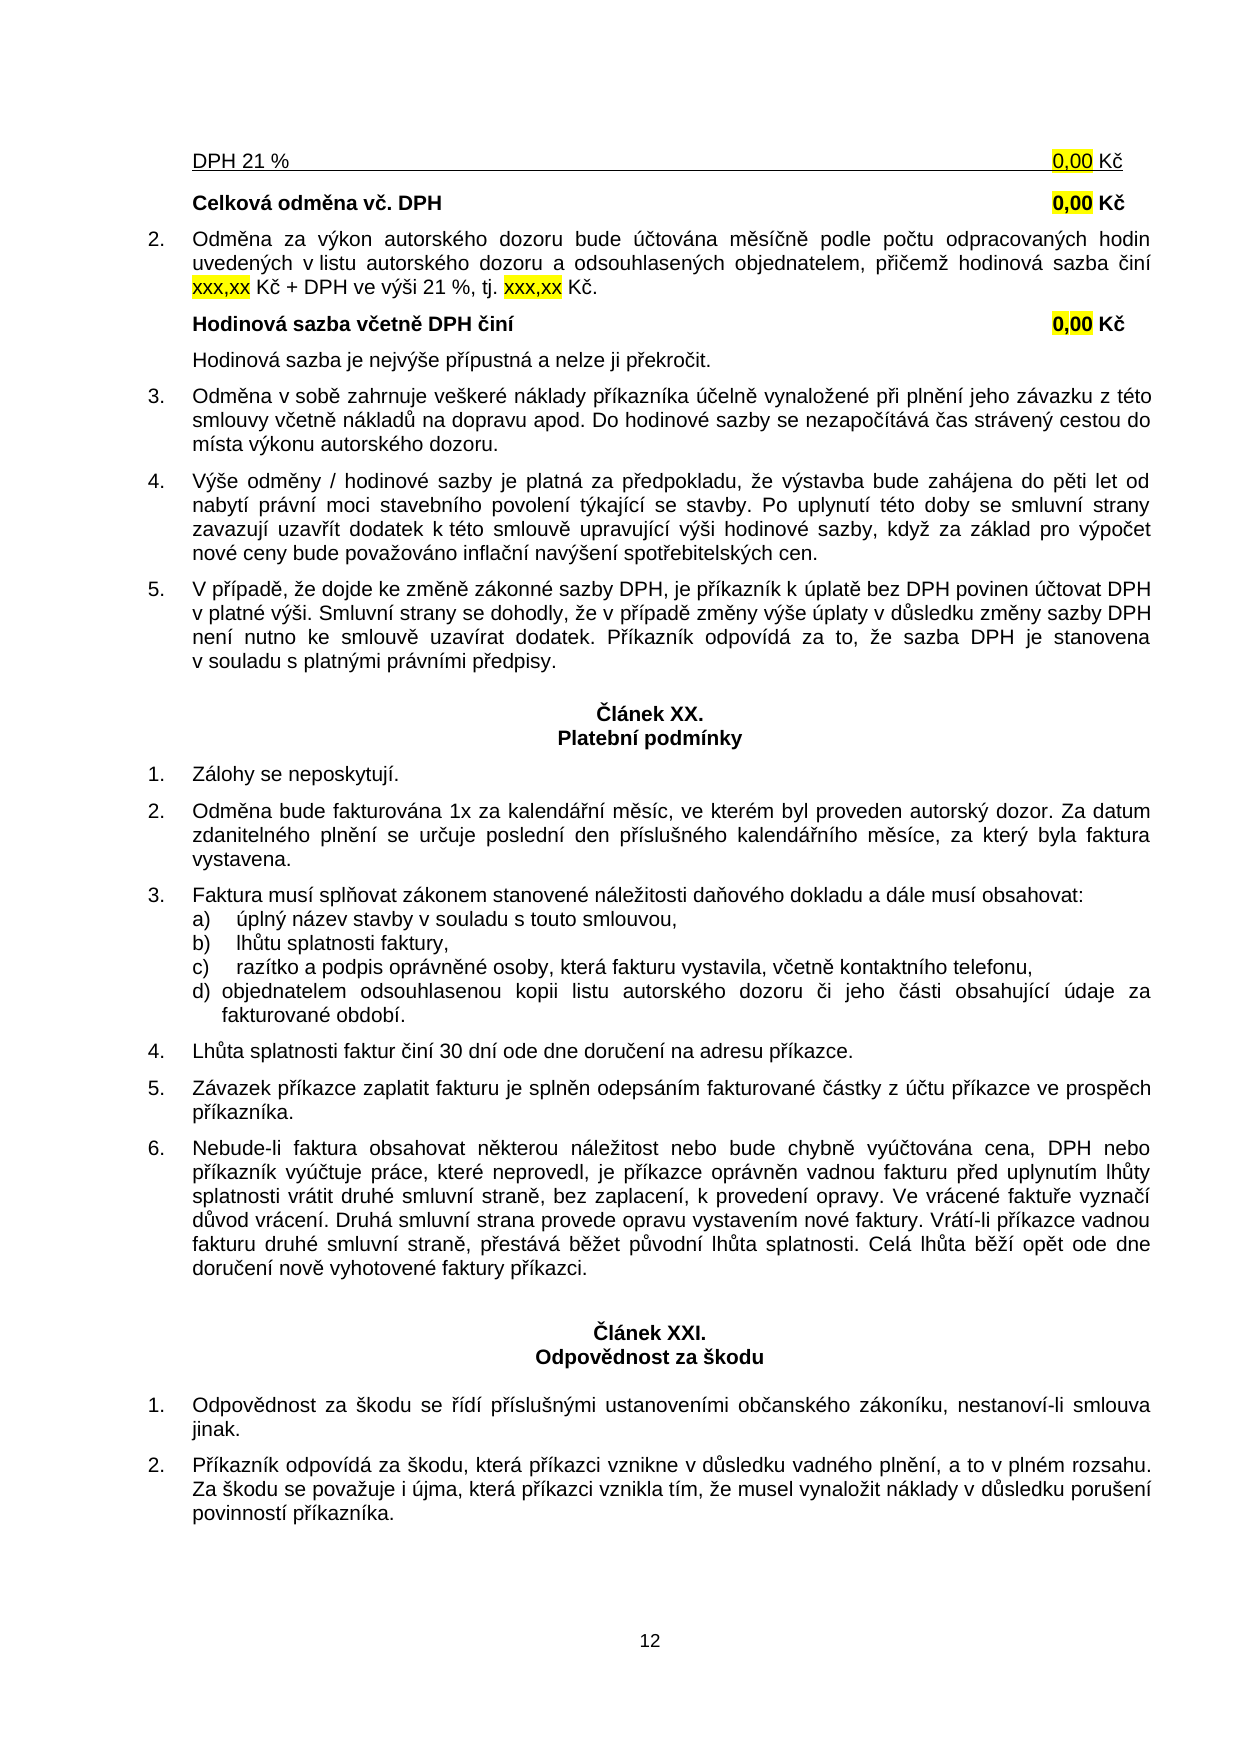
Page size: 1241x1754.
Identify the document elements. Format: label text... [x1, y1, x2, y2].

list Nebude-li faktura obsahovat některou náležitost nebo bude chybně vyúčtována cena, DPH nebo příkazník vyúčtuje práce, které neprovedl, je příkazce oprávněn vadnou fakturu před uplynutím lhůty splatnosti vrátit druhé smluvní straně, bez zaplacení, k provedení opravy. Ve vrácené faktuře vyznačí důvod vrácení. Druhá smluvní strana provede opravu vystavením nové faktury. Vrátí-li příkazce vadnou fakturu druhé smluvní straně, přestává běžet původní lhůta splatnosti. Celá lhůta běží opět ode dne doručení nově vyhotovené faktury příkazci. [148, 1136, 1152, 1280]
list Odpovědnost za škodu se řídí příslušnými ustanoveními občanského zákoníku, nestanoví-li smlouva jinak. [148, 1393, 1152, 1441]
list Výše odměny / hodinové sazby je platná za předpokladu, že výstavba bude zahájena do pěti let od nabytí právní moci stavebního povolení týkající se stavby. Po uplynutí této doby se smluvní strany zavazují uzavřít dodatek k této smlouvě upravující výši hodinové sazby, když za základ pro výpočet nové ceny bude považováno inflační navýšení spotřebitelských cen. [148, 469, 1152, 564]
text Článek XX. [148, 702, 1152, 726]
list Zálohy se neposkytují. [148, 762, 1152, 786]
list Odměna v sobě zahrnuje veškeré náklady příkazníka účelně vynaložené při plnění jeho závazku z této smlouvy včetně nákladů na dopravu apod. Do hodinové sazby se nezapočítává čas strávený cestou do místa výkonu autorského dozoru. [148, 384, 1152, 456]
text Odpovědnost za škodu [148, 1345, 1152, 1369]
list Odměna za výkon autorského dozoru bude účtována měsíčně podle počtu odpracovaných hodin uvedených v listu autorského dozoru a odsouhlasených objednatelem, přičemž hodinová sazba činí xxx,xx Kč + DPH ve výši 21 %, tj. xxx,xx Kč. [148, 227, 1152, 299]
list úplný název stavby v souladu s touto smlouvou, [192, 907, 1152, 931]
list V případě, že dojde ke změně zákonné sazby DPH, je příkazník k úplatě bez DPH povinen účtovat DPH v platné výši. Smluvní strany se dohodly, že v případě změny výše úplaty v důsledku změny sazby DPH není nutno ke smlouvě uzavírat dodatek. Příkazník odpovídá za to, že sazba DPH je stanovena v souladu s platnými právními předpisy. [148, 577, 1152, 673]
list Lhůta splatnosti faktur činí 30 dní ode dne doručení na adresu příkazce. [148, 1039, 1152, 1063]
text Platební podmínky [148, 726, 1152, 749]
text DPH 21 % 0,00 Kč [1093, 149, 1152, 173]
list objednatelem odsouhlasenou kopii listu autorského dozoru či jeho části obsahující údaje za fakturované období. [192, 979, 1152, 1027]
list razítko a podpis oprávněné osoby, která fakturu vystavila, včetně kontaktního telefonu, [192, 955, 1152, 979]
list lhůtu splatnosti faktury, [192, 931, 1152, 955]
list Příkazník odpovídá za škodu, která příkazci vznikne v důsledku vadného plnění, a to v plném rozsahu. Za škodu se považuje i újma, která příkazci vznikla tím, že musel vynaložit náklady v důsledku porušení povinností příkazníka. [148, 1453, 1152, 1525]
list Závazek příkazce zaplatit fakturu je splněn odepsáním fakturované částky z účtu příkazce ve prospěch příkazníka. [148, 1076, 1152, 1123]
text Hodinová sazba včetně DPH činí 0,00 Kč [192, 311, 1052, 335]
text Hodinová sazba je nejvýše přípustná a nelze ji překročit. [192, 348, 1152, 372]
list Odměna bude fakturována 1x za kalendářní měsíc, ve kterém byl proveden autorský dozor. Za datum zdanitelného plnění se určuje poslední den příslušného kalendářního měsíce, za který byla faktura vystavena. [148, 798, 1152, 870]
text Celková odměna vč. DPH 0,00 Kč [192, 191, 1052, 214]
list Faktura musí splňovat zákonem stanovené náležitosti daňového dokladu a dále musí obsahovat: [148, 883, 1152, 907]
text Článek XXI. [148, 1321, 1152, 1345]
text DPH 21 % 0,00 Kč [192, 149, 1052, 170]
